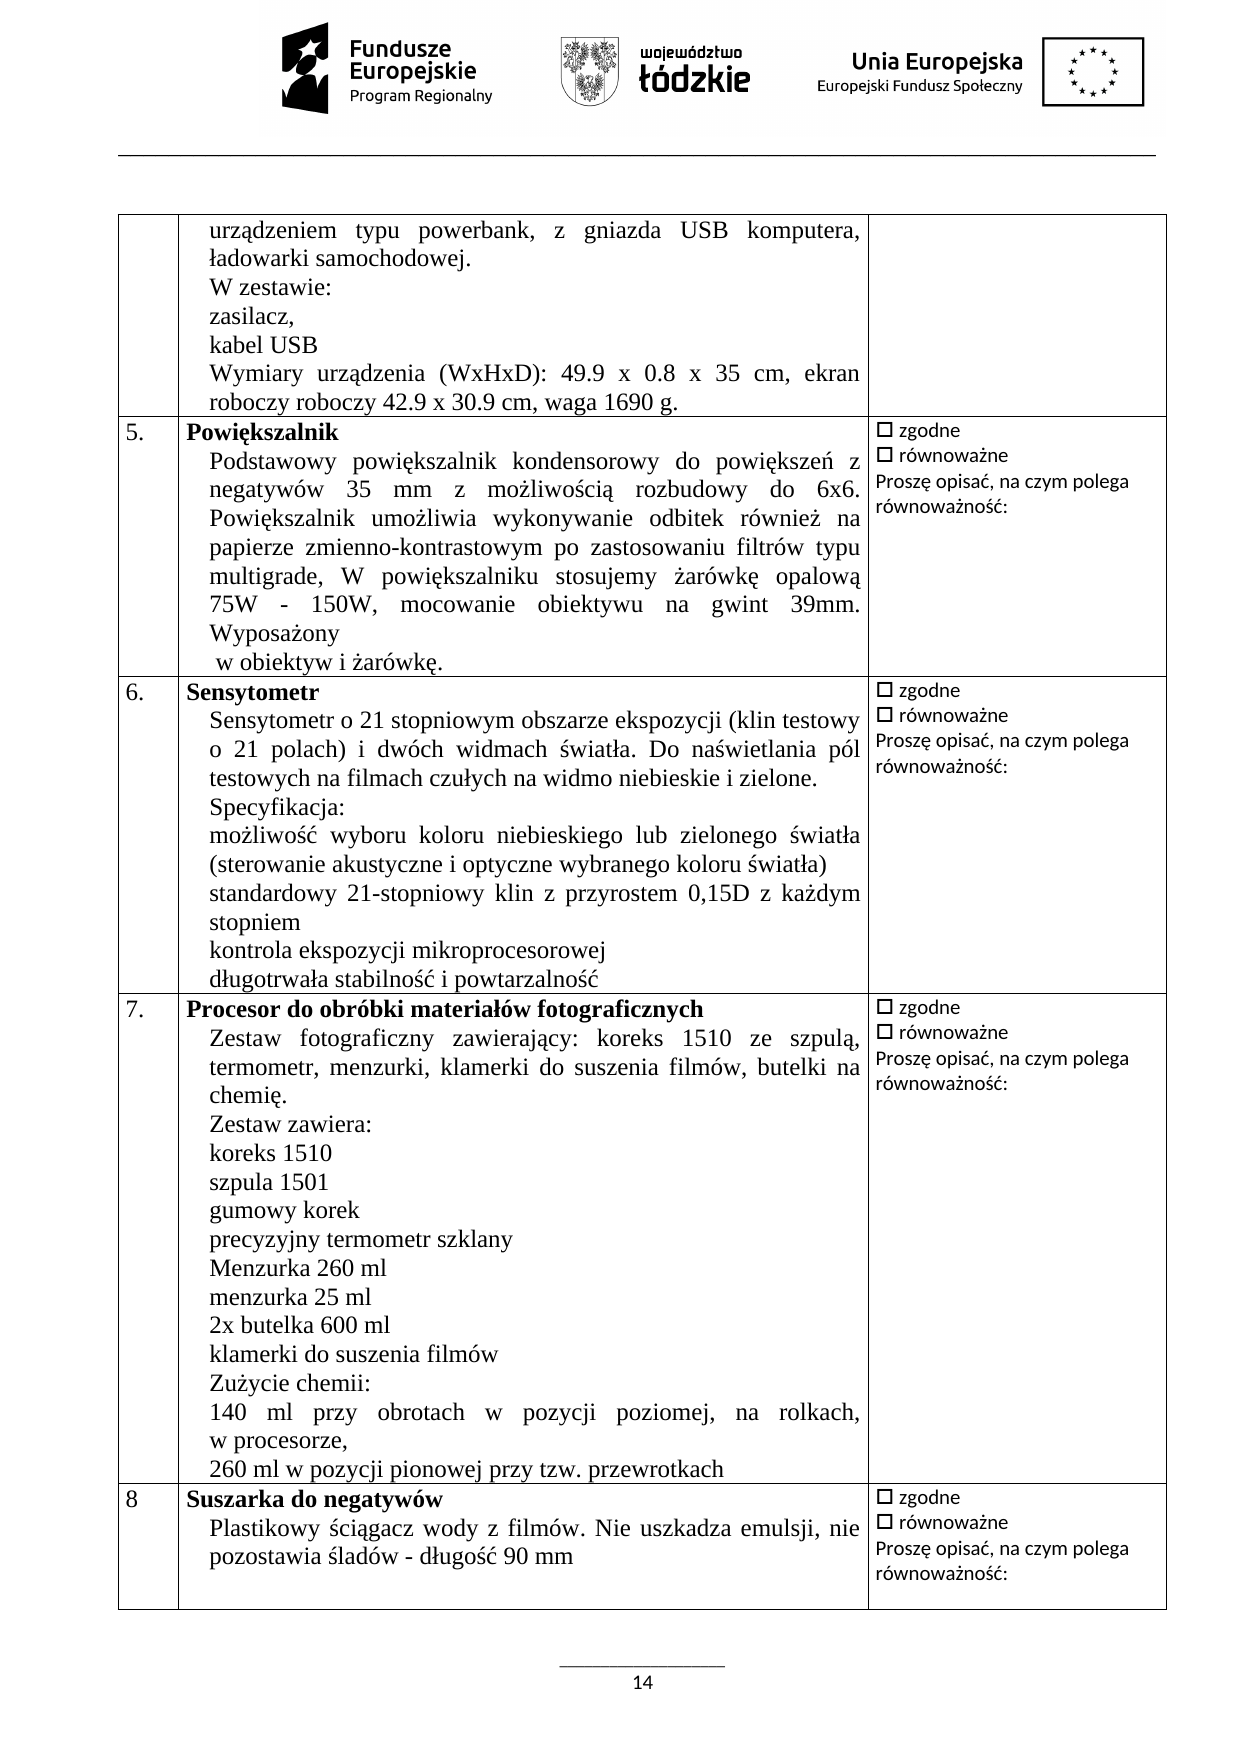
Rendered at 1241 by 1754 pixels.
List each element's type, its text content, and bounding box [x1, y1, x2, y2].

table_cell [869, 215, 1166, 416]
table_cell 4. [119, 215, 178, 416]
table_cell 7. [119, 994, 178, 1483]
table_cell Suszarka do negatywów Plastikowy ściągacz wody z filmów. Nie uszkadza emulsji, nie pozostawia śladów - długość 90 mm [179, 1484, 868, 1608]
table_cell 6. [119, 677, 178, 993]
table_cell 8 [119, 1484, 178, 1608]
table_cell zgodne równoważne Proszę opisać, na czym polega równoważność: [869, 994, 1166, 1483]
picture [259, 0, 1167, 137]
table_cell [179, 215, 868, 416]
table_cell Sensytometr Sensytometr o 21 stopniowym obszarze ekspozycji (klin testowy o 21 polach) i dwóch widmach światła. Do naświetlania pól testowych na filmach czułych na widmo niebieskie i zielone. Specyfikacja: możliwość wyboru koloru niebieskiego lub zielonego światła (sterowanie akustyczne i optyczne wybranego koloru światła) standardowy 21-stopniowy klin z przyrostem 0,15D z każdym stopniem kontrola ekspozycji mikroprocesorowej długotrwała stabilność i powtarzalność [179, 677, 868, 993]
table_cell zgodne równoważne Proszę opisać, na czym polega równoważność: [869, 417, 1166, 676]
table_cell Powiększalnik Podstawowy powiększalnik kondensorowy do powiększeń z negatywów 35 mm z możliwością rozbudowy do 6x6. Powiększalnik umożliwia wykonywanie odbitek również na papierze zmienno-kontrastowym po zastosowaniu filtrów typu multigrade, W powiększalniku stosujemy żarówkę opalową 75W - 150W, mocowanie obiektywu na gwint 39mm. Wyposażony w obiektyw i żarówkę. [179, 417, 868, 676]
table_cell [869, 1484, 1166, 1608]
table_cell zgodne równoważne Proszę opisać, na czym polega równoważność: [869, 677, 1166, 993]
table_cell Procesor do obróbki materiałów fotograficznych Zestaw fotograficzny zawierający: koreks 1510 ze szpulą, termometr, menzurki, klamerki do suszenia filmów, butelki na chemię. Zestaw zawiera: koreks 1510 szpula 1501 gumowy korek precyzyjny termometr szklany Menzurka 260 ml menzurka 25 ml 2x butelka 600 ml klamerki do suszenia filmów Zużycie chemii: 140 ml przy obrotach w pozycji poziomej, na rolkach, w procesorze, 260 ml w pozycji pionowej przy tzw. przewrotkach [179, 994, 868, 1483]
table_cell 5. [119, 417, 178, 676]
